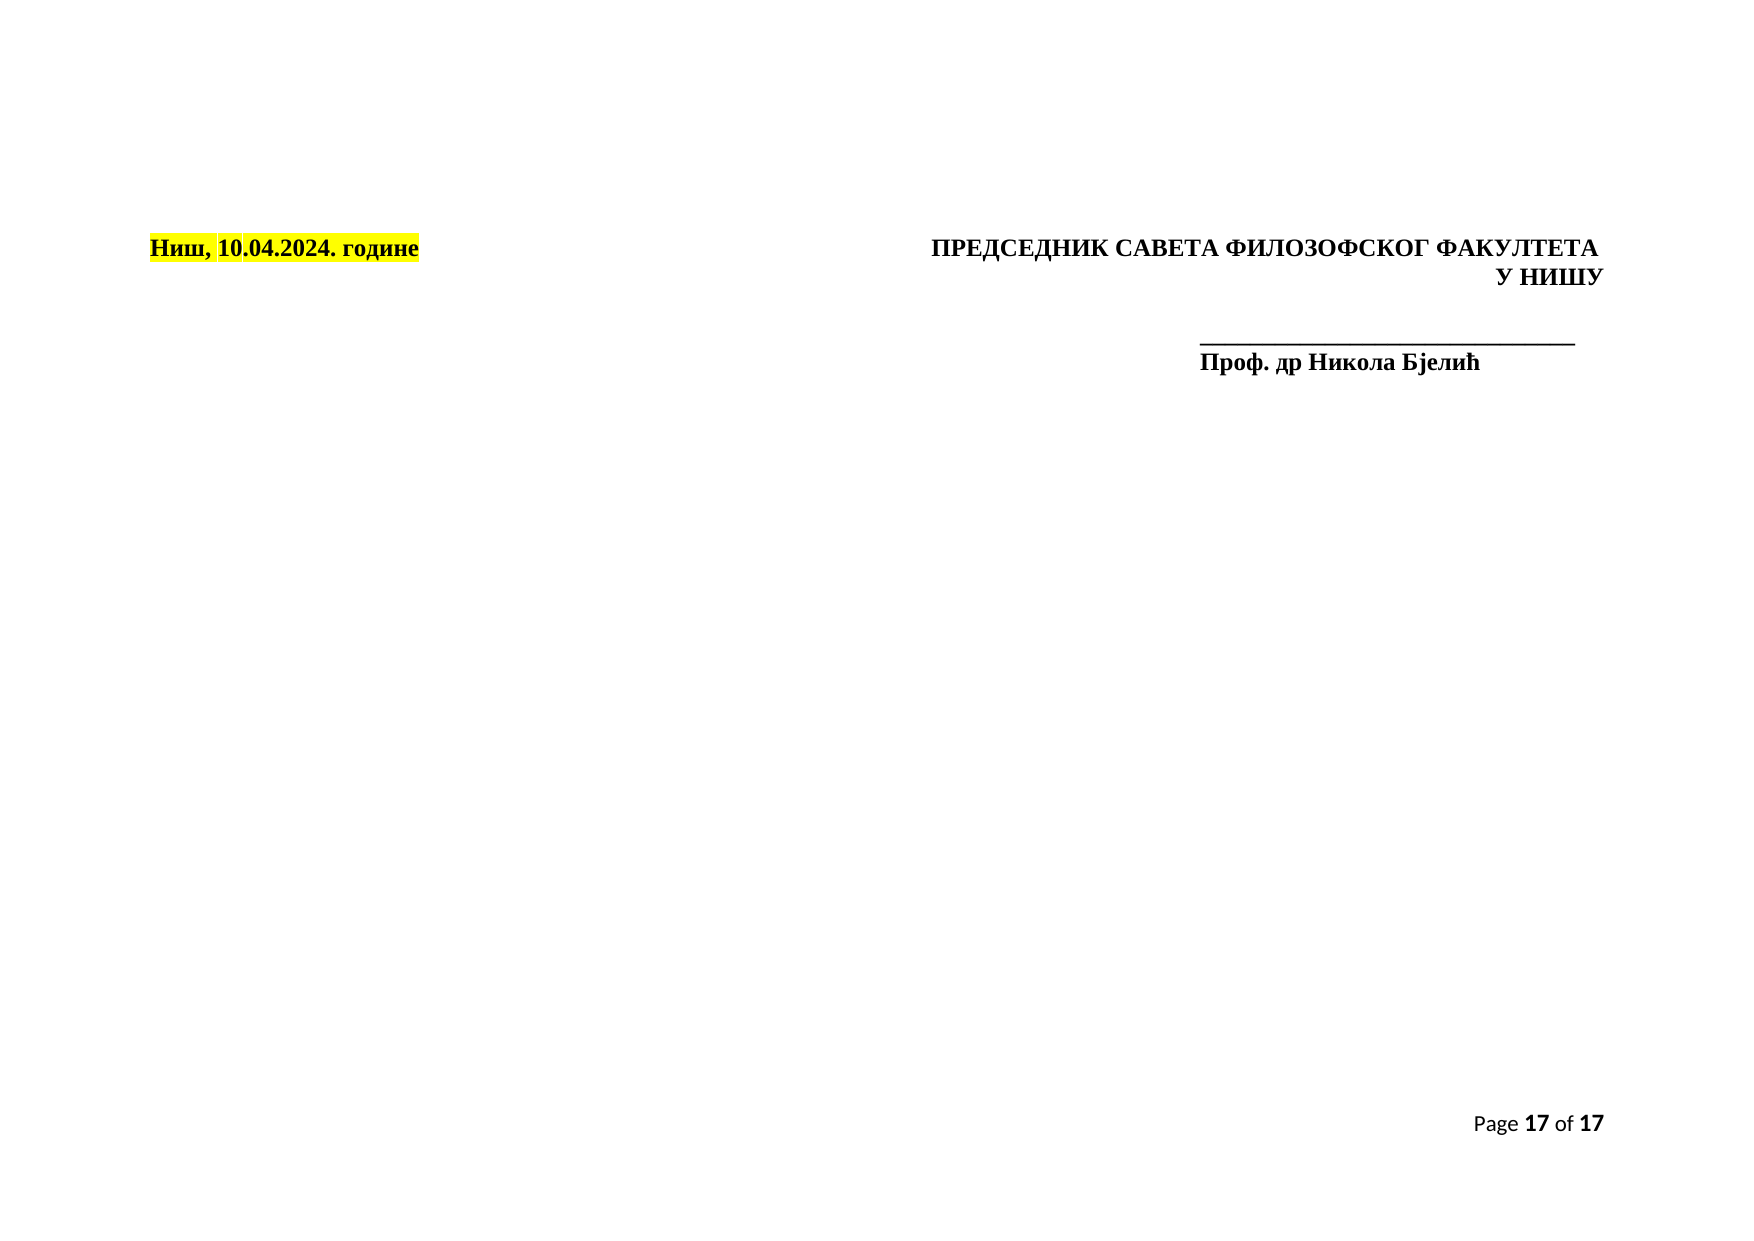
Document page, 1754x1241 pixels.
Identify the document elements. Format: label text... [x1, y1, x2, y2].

text Ниш, 10.04.2024. године ПРЕДСЕДНИК САВЕТА ФИЛОЗОФСКОГ ФАКУЛТЕТА [419, 233, 1604, 262]
text Проф. др Никола Бјелић [1050, 347, 1604, 376]
text У НИШУ [375, 262, 1604, 291]
text ______________________________ [150, 319, 1604, 347]
